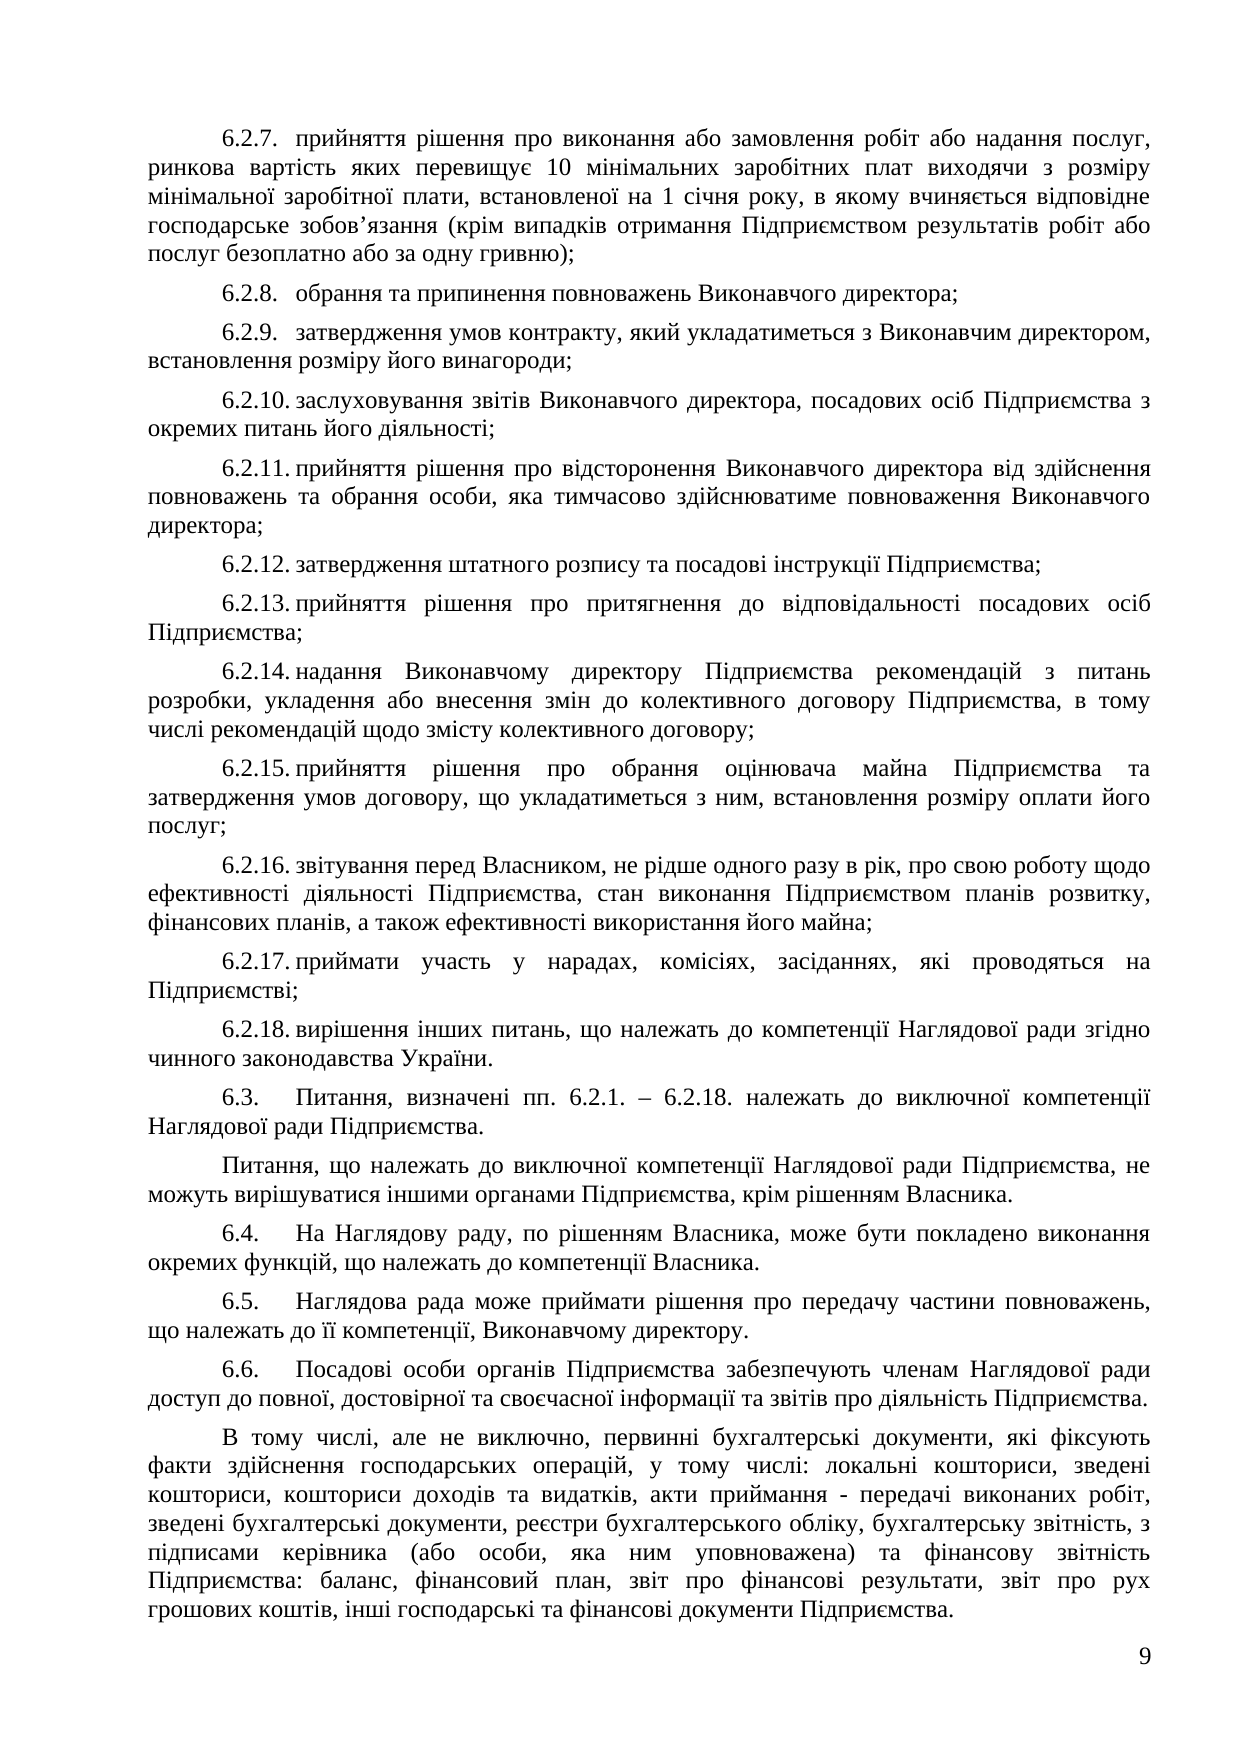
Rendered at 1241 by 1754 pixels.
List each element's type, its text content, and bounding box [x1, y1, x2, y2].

text 6.2.13. прийняття рішення про притягнення до відповідальності посадових осіб Підприємства; [148, 588, 1152, 646]
text 6.2.17. приймати участь у нарадах, комісіях, засіданнях, які проводяться на Підприємстві; [148, 946, 1152, 1004]
text 6.2.14. надання Виконавчому директору Підприємства рекомендацій з питань розробки, укладення або внесення змін до колективного договору Підприємства, в тому числі рекомендацій щодо змісту колективного договору; [148, 656, 1152, 743]
text 6.2.16. звітування перед Власником, не рідше одного разу в рік, про свою роботу щодо ефективності діяльності Підприємства, стан виконання Підприємством планів розвитку, фінансових планів, а також ефективності використання його майна; [148, 850, 1152, 936]
text 6.2.15. прийняття рішення про обрання оцінювача майна Підприємства та затвердження умов договору, що укладатиметься з ним, встановлення розміру оплати його послуг; [148, 753, 1152, 839]
text 6.6. Посадові особи органів Підприємства забезпечують членам Наглядової ради доступ до повної, достовірної та своєчасної інформації та звітів про діяльність Підприємства. [148, 1354, 1152, 1411]
text 6.2.11. прийняття рішення про відсторонення Виконавчого директора від здійснення повноважень та обрання особи, яка тимчасово здійснюватиме повноваження Виконавчого директора; [148, 453, 1152, 539]
text 6.4. На Наглядову раду, по рішенням Власника, може бути покладено виконання окремих функцій, що належать до компетенції Власника. [148, 1218, 1152, 1276]
text 6.2.10. заслуховування звітів Виконавчого директора, посадових осіб Підприємства з окремих питань його діяльності; [148, 385, 1152, 442]
text В тому числі, але не виключно, первинні бухгалтерські документи, які фіксують факти здійснення господарських операцій, у тому числі: локальні кошториси, зведені кошториси, кошториси доходів та видатків, акти приймання - передачі виконаних робіт, зведені бухгалтерські документи, реєстри бухгалтерського обліку, бухгалтерську звітність, з підписами керівника (або особи, яка ним уповноважена) та фінансову звітність Підприємства: баланс, фінансовий план, звіт про фінансові результати, звіт про рух грошових коштів, інші господарські та фінансові документи Підприємства. [148, 1422, 1152, 1623]
text 6.2.7. прийняття рішення про виконання або замовлення робіт або надання послуг, ринкова вартість яких перевищує 10 мінімальних заробітних плат виходячи з розміру мінімальної заробітної плати, встановленої на 1 січня року, в якому вчиняється відповідне господарське зобов’язання (крім випадків отримання Підприємством результатів робіт або послуг безоплатно або за одну гривню); [148, 123, 1152, 267]
text 6.5. Наглядова рада може приймати рішення про передачу частини повноважень, що належать до її компетенції, Виконавчому директору. [148, 1286, 1152, 1343]
text 6.3. Питання, визначені пп. 6.2.1. – 6.2.18. належать до виключної компетенції Наглядової ради Підприємства. [148, 1082, 1152, 1140]
text 6.2.12. затвердження штатного розпису та посадові інструкції Підприємства; [148, 549, 1152, 578]
text Питання, що належать до виключної компетенції Наглядової ради Підприємства, не можуть вирішуватися іншими органами Підприємства, крім рішенням Власника. [148, 1150, 1152, 1208]
text 6.2.18. вирішення інших питань, що належать до компетенції Наглядової ради згідно чинного законодавства України. [148, 1014, 1152, 1072]
text 6.2.8. обрання та припинення повноважень Виконавчого директора; [148, 278, 1152, 306]
text 6.2.9. затвердження умов контракту, який укладатиметься з Виконавчим директором, встановлення розміру його винагороди; [148, 317, 1152, 374]
